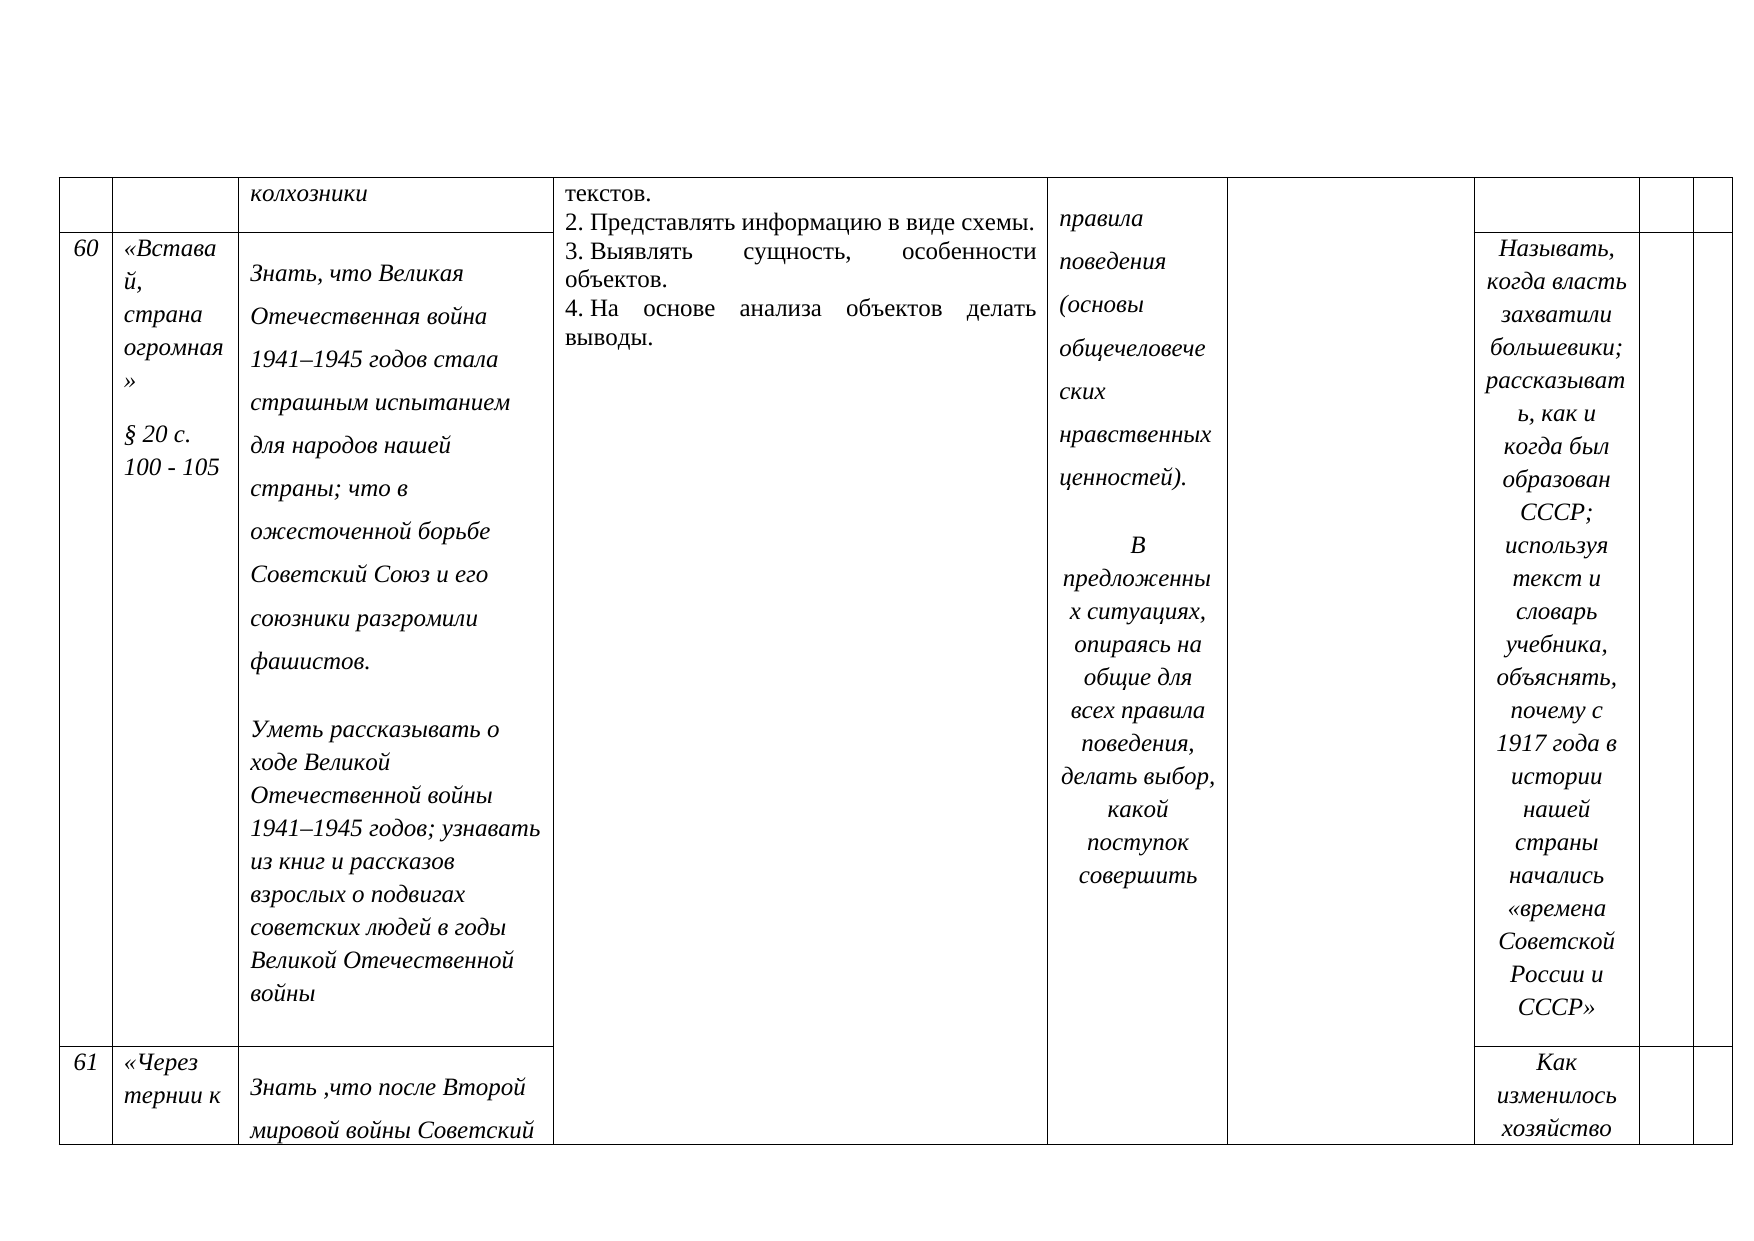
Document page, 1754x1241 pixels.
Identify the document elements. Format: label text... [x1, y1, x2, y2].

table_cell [239, 1047, 553, 1143]
table_cell [1694, 1047, 1732, 1143]
table_cell 61 [60, 1047, 112, 1143]
table_cell [1640, 1047, 1693, 1143]
table_cell [1694, 233, 1732, 1046]
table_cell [239, 178, 553, 232]
table_cell 60 [60, 233, 112, 1046]
table_cell «Вставай, страна огромная» § 20 с. 100 - 105 [113, 233, 238, 1046]
table_cell [1475, 178, 1639, 232]
table_cell [1640, 233, 1693, 1046]
table_cell [1640, 178, 1693, 232]
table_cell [1475, 1047, 1639, 1143]
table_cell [113, 1047, 238, 1143]
table_cell Называть, когда власть захватили большевики; рассказывать, как и когда был образован СССР; используя текст и словарь учебника, объяснять, почему с 1917 года в истории нашей страны начались «времена Советской России и СССР» [1475, 233, 1639, 1046]
table_cell [1694, 178, 1732, 232]
table_cell 59 [60, 178, 112, 232]
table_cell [113, 178, 238, 232]
table_cell Знать, что Великая Отечественная война 1941–1945 годов стала страшным испытанием для народов нашей страны; что в ожесточенной борьбе Советский Союз и его союзники разгромили фашистов. Уметь рассказывать о ходе Великой Отечественной войны 1941–1945 годов; узнавать из книг и рассказов взрослых о подвигах советских людей в годы Великой Отечественной войны [239, 233, 553, 1046]
